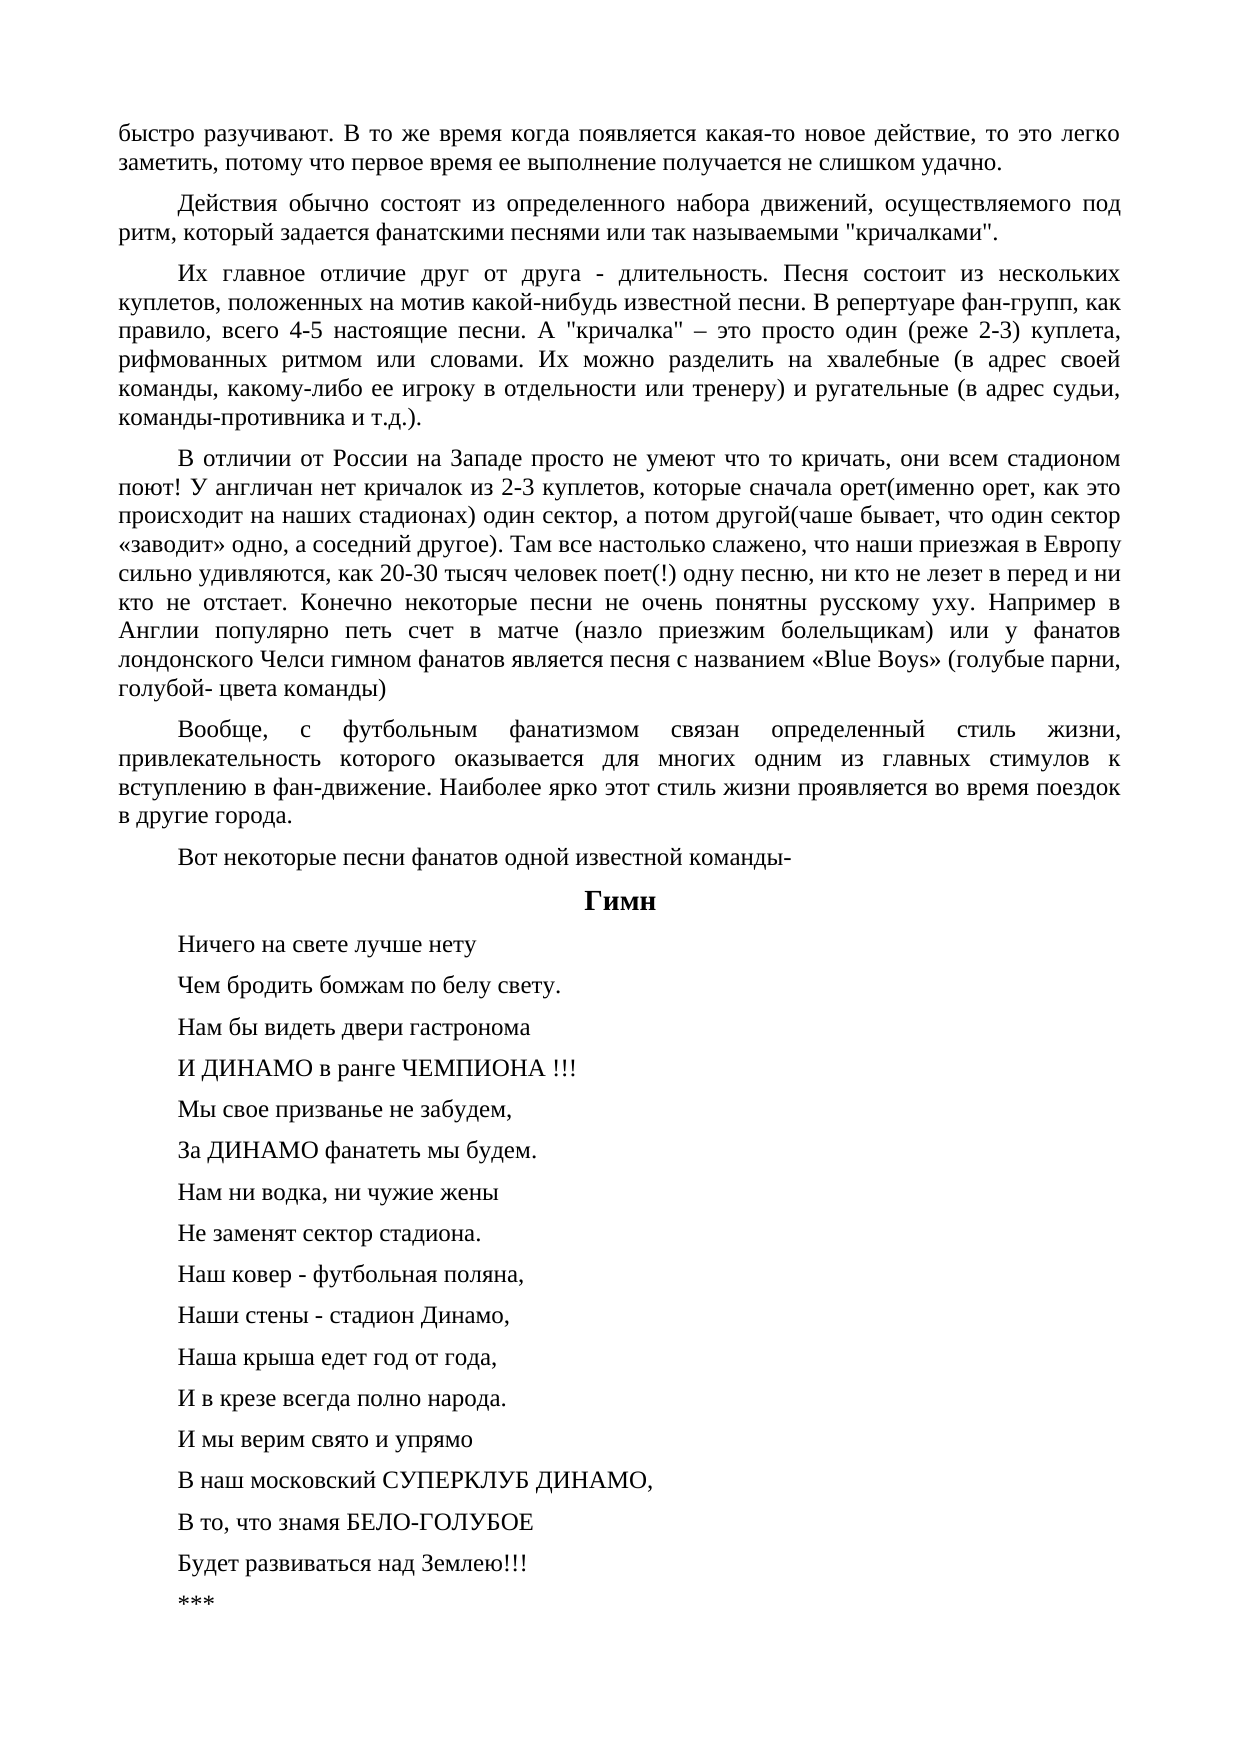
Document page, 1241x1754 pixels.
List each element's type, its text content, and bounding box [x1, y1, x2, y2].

text И ДИНАМО в ранге ЧЕМПИОНА !!! [118, 1053, 1122, 1082]
text Нам ни водка, ни чужие жены [118, 1177, 1122, 1205]
text И в крезе всегда полно народа. [118, 1383, 1122, 1412]
text В наш московский СУПЕРКЛУБ ДИНАМО, [118, 1465, 1122, 1494]
text Наши стены - стадион Динамо, [118, 1300, 1122, 1329]
text Наша крыша едет год от года, [118, 1342, 1122, 1370]
text Вот некоторые песни фанатов одной известной команды- [118, 842, 1122, 871]
text За ДИНАМО фанатеть мы будем. [118, 1135, 1122, 1164]
text Действия обычно состоят из определенного набора движений, осуществляемого под ритм, который задается фанатскими песнями или так называемыми "кричалками". [118, 188, 1122, 246]
text В то, что знамя БЕЛО-ГОЛУБОЕ [118, 1507, 1122, 1535]
text Будет развиваться над Землею!!! [118, 1548, 1122, 1577]
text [118, 118, 1122, 176]
text Их главное отличие друг от друга - длительность. Песня состоит из нескольких куплетов, положенных на мотив какой-нибудь известной песни. В репертуаре фан-групп, как правило, всего 4-5 настоящие песни. А "кричалка" – это просто один (реже 2-3) куплета, рифмованных ритмом или словами. Их можно разделить на хвалебные (в адрес своей команды, какому-либо ее игроку в отдельности или тренеру) и ругательные (в адрес судьи, команды-противника и т.д.). [118, 258, 1122, 431]
text И мы верим свято и упрямо [118, 1424, 1122, 1453]
text Чем бродить бомжам по белу свету. [118, 970, 1122, 999]
text Не заменят сектор стадиона. [118, 1218, 1122, 1247]
text Вообще, с футбольным фанатизмом связан определенный стиль жизни, привлекательность которого оказывается для многих одним из главных стимулов к вступлению в фан-движение. Наиболее ярко этот стиль жизни проявляется во время поездок в другие города. [118, 714, 1122, 829]
text Ничего на свете лучше нету [118, 929, 1122, 958]
text *** [118, 1589, 1122, 1618]
text Нам бы видеть двери гастронома [118, 1012, 1122, 1040]
text Гимн [118, 883, 1122, 917]
text Наш ковер - футбольная поляна, [118, 1259, 1122, 1288]
text Мы свое призванье не забудем, [118, 1094, 1122, 1123]
text В отличии от России на Западе просто не умеют что то кричать, они всем стадионом поют! У англичан нет кричалок из 2-3 куплетов, которые сначала орет(именно орет, как это происходит на наших стадионах) один сектор, а потом другой(чаше бывает, что один сектор «заводит» одно, а соседний другое). Там все настолько слажено, что наши приезжая в Европу сильно удивляются, как 20-30 тысяч человек поет(!) одну песню, ни кто не лезет в перед и ни кто не отстает. Конечно некоторые песни не очень понятны русскому уху. Например в Англии популярно петь счет в матче (назло приезжим болельщикам) или у фанатов лондонского Челси гимном фанатов является песня с названием «Blue Boys» (голубые парни, голубой- цвета команды) [118, 443, 1122, 702]
